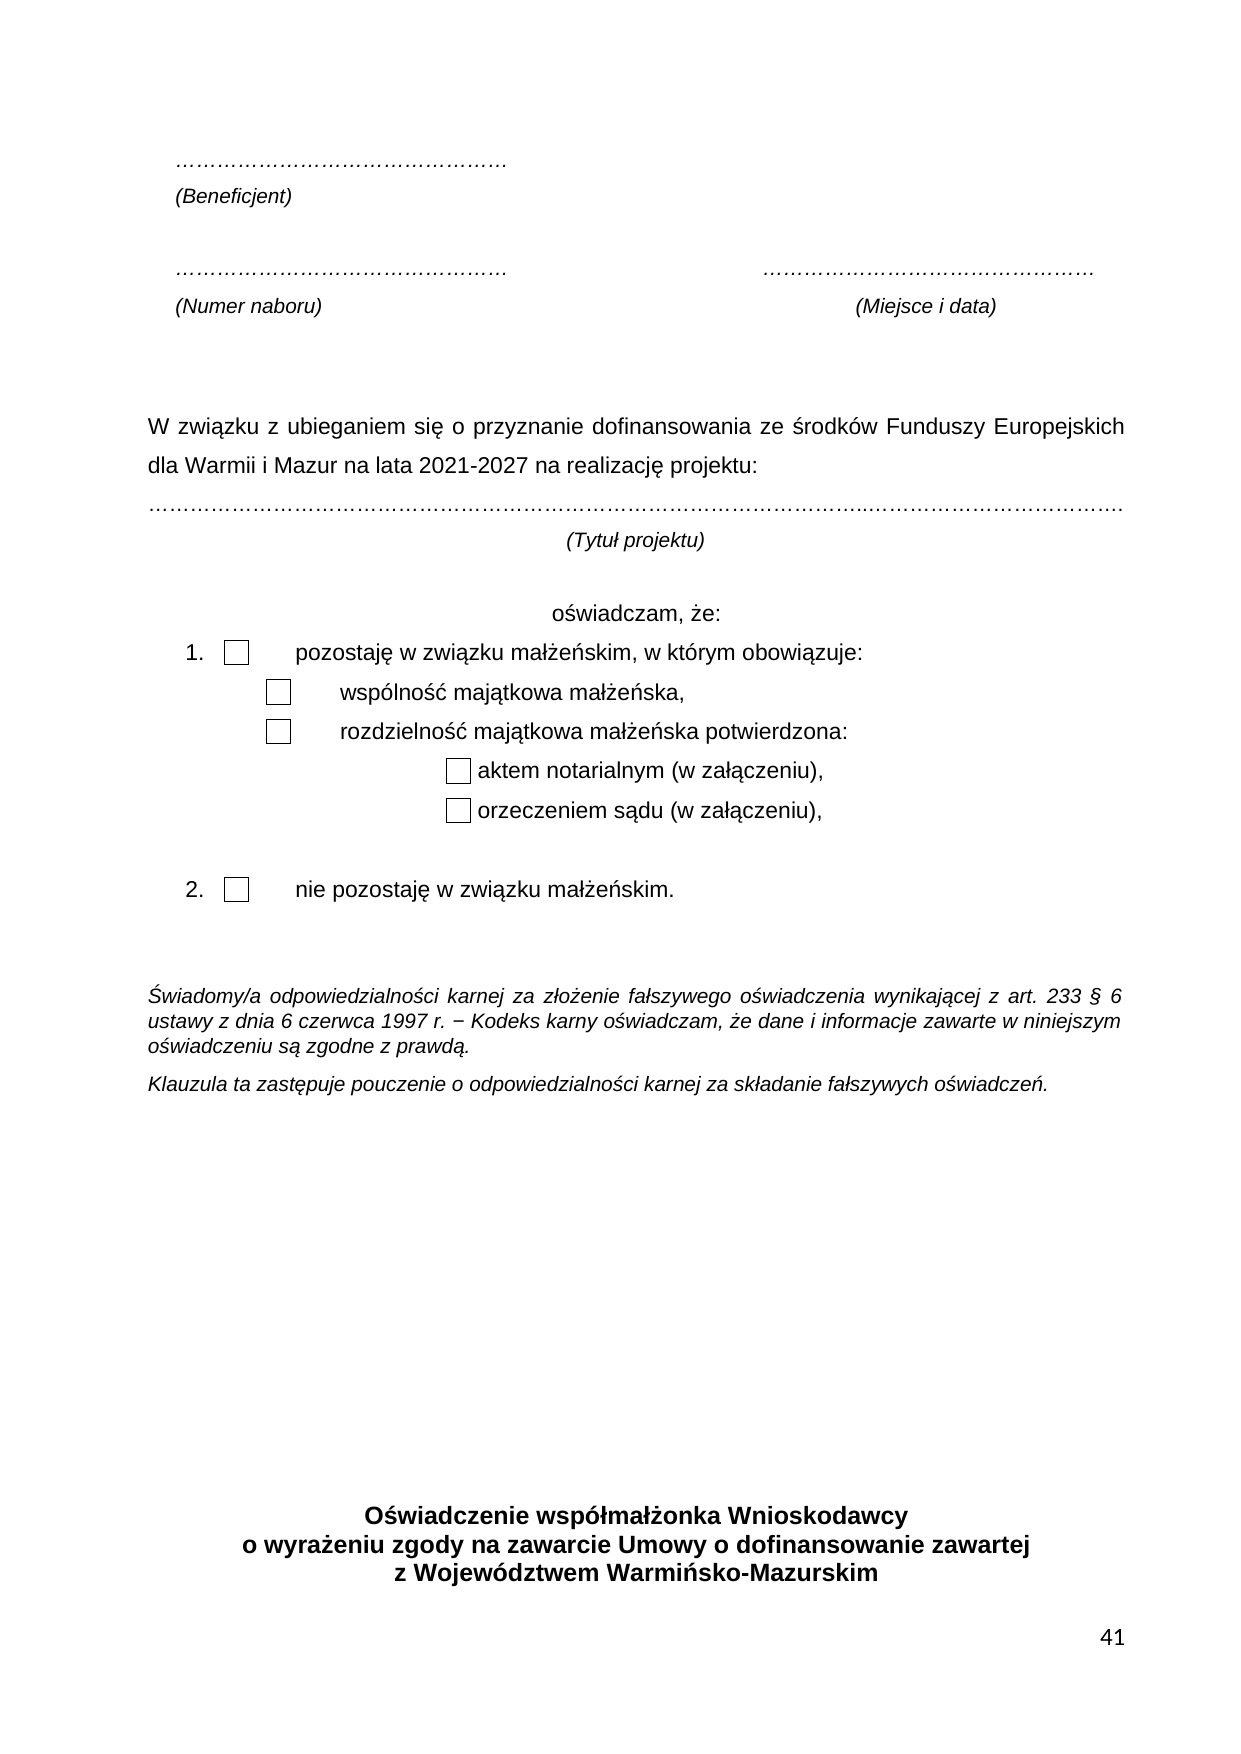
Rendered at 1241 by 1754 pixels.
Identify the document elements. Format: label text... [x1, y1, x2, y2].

list aktem notarialnym (w załączeniu), [444, 757, 1125, 784]
table_header ………………………………………… (Beneficjent) ………………………………………… [164, 148, 636, 294]
list orzeczeniem sądu (w załączeniu), [444, 797, 1125, 823]
list nie pozostaję w związku małżeńskim. [185, 876, 1125, 902]
text Świadomy/a odpowiedzialności karnej za złożenie fałszywego oświadczenia wynikającej z art. 233 § 6 ustawy z dnia 6 czerwca 1997 r. − Kodeks karny oświadczam, że dane i informacje zawarte w niniejszym oświadczeniu są zgodne z prawdą. [148, 983, 1125, 1058]
text Oświadczenie współmałżonka Wnioskodawcy [148, 1501, 1125, 1530]
text rozdzielność majątkowa małżeńska potwierdzona: [265, 718, 1125, 744]
table_cell (Numer naboru) [164, 294, 636, 332]
table_header ………………………………………… [636, 148, 1109, 294]
text …………………………………………………………………………………………..………………………………. [148, 492, 1125, 516]
text wspólność majątkowa małżeńska, [265, 678, 1125, 705]
table_cell (Miejsce i data) [636, 294, 1109, 332]
text o wyrażeniu zgody na zawarcie Umowy o dofinansowanie zawartej [148, 1530, 1125, 1558]
text z Województwem Warmińsko-Mazurskim [148, 1558, 1125, 1587]
text oświadczam, że: [148, 599, 1125, 626]
text Klauzula ta zastępuje pouczenie o odpowiedzialności karnej za składanie fałszywych oświadczeń. [148, 1071, 1125, 1096]
list pozostaję w związku małżeńskim, w którym obowiązuje: [185, 639, 1125, 665]
text (Tytuł projektu) [148, 528, 1125, 552]
text W związku z ubieganiem się o przyznanie dofinansowania ze środków Funduszy Europejskich dla Warmii i Mazur na lata 2021-2027 na realizację projektu: [148, 413, 1125, 479]
